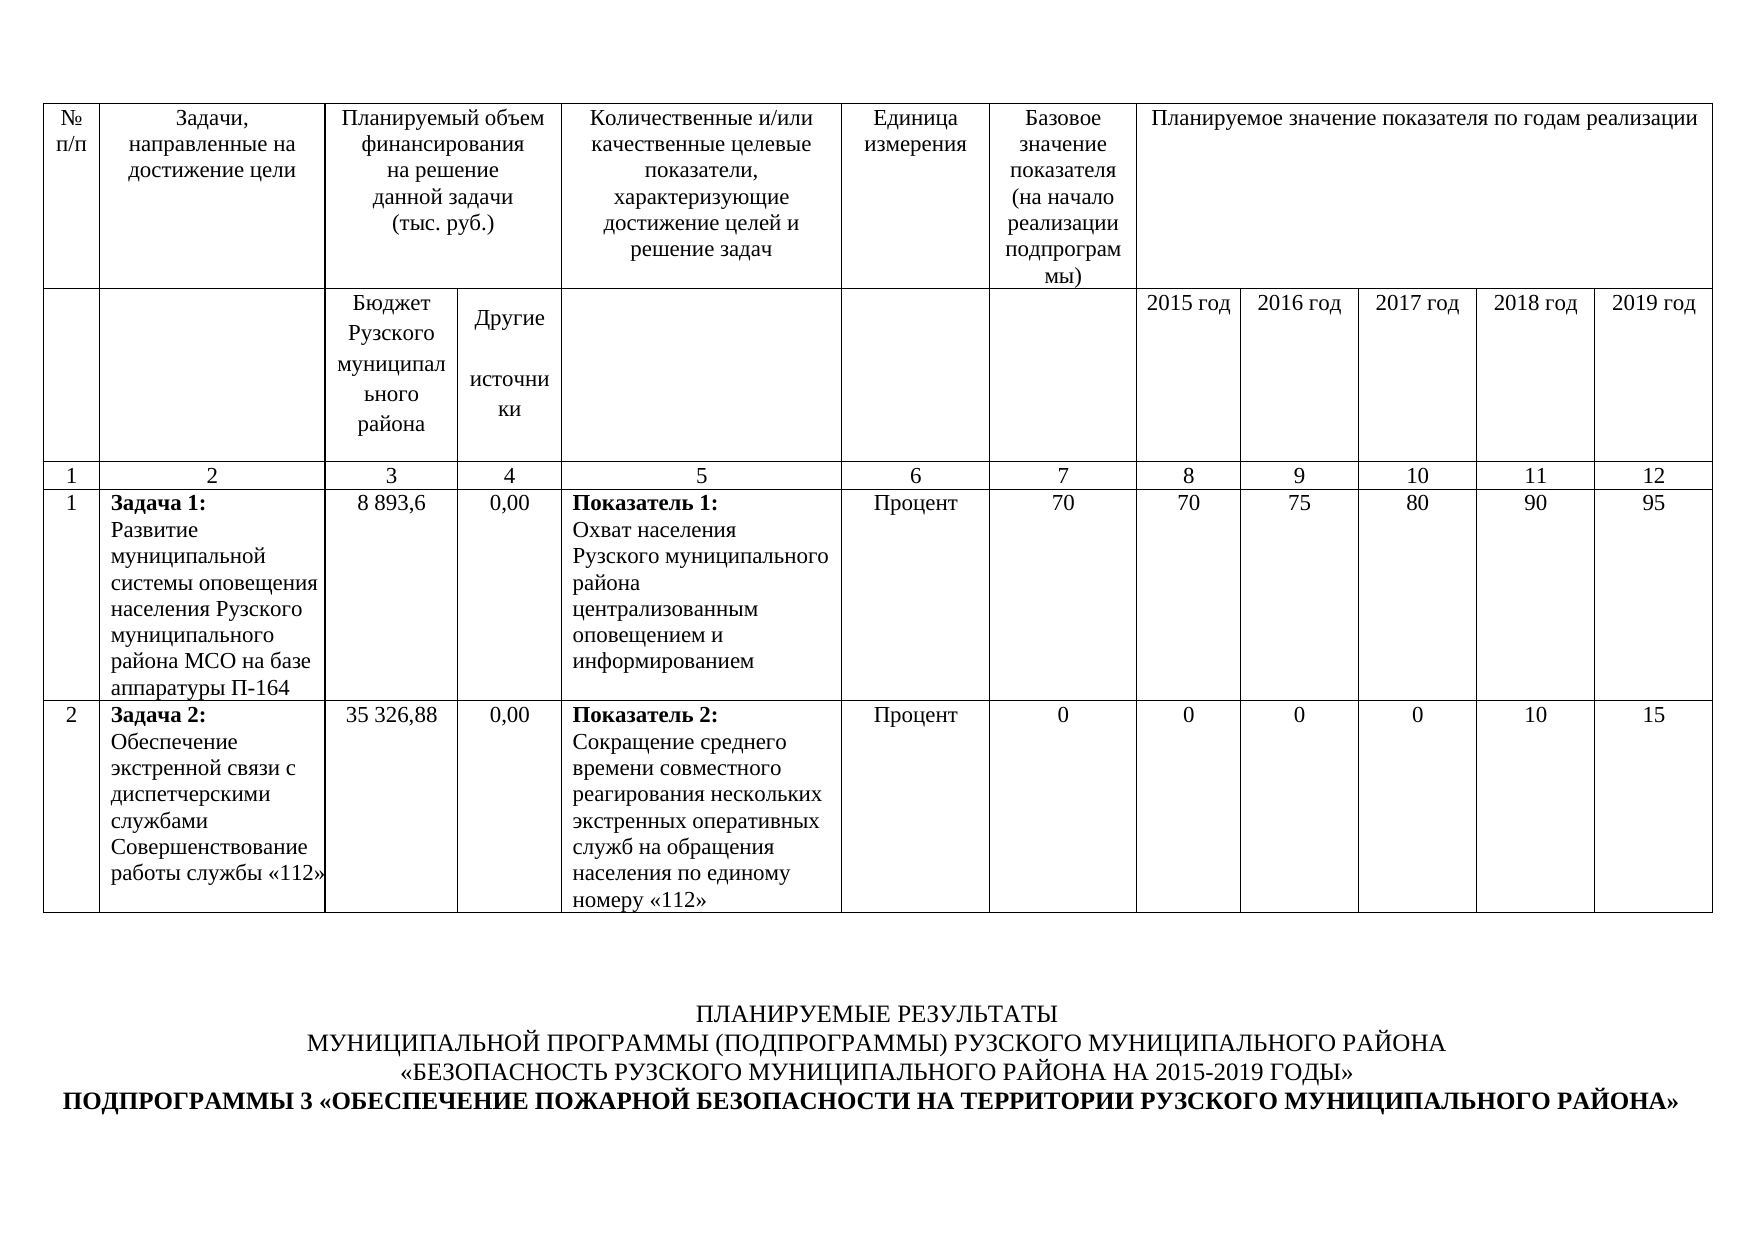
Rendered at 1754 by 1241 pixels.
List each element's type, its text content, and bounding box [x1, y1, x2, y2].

table_cell 10 [1477, 701, 1594, 912]
table_cell Показатель 1: Охват населения Рузского муниципального района централизованным оповещением и информированием [562, 490, 841, 700]
table_header Единица измерения [842, 104, 989, 288]
table_header Задачи, направленные на достижение цели [100, 104, 324, 288]
table_cell Процент [842, 701, 989, 912]
table_cell 2015 год [1137, 289, 1240, 461]
table_cell 11 [1477, 462, 1594, 488]
table_cell Задача 1: Развитие муниципальной системы оповещения населения Рузского муниципального района МСО на базе аппаратуры П-164 [100, 490, 324, 700]
table_cell Другие источники [458, 289, 561, 461]
table_cell 0 [1241, 701, 1358, 912]
table_cell 10 [1359, 462, 1476, 488]
table_cell 0,00 [458, 701, 561, 912]
table_cell [562, 289, 841, 461]
table_cell 0 [990, 701, 1136, 912]
table_cell 2017 год [1359, 289, 1476, 461]
table_cell 70 [990, 490, 1136, 700]
table_cell [990, 289, 1136, 461]
table_header Планируемое значение показателя по годам реализации [1137, 104, 1712, 288]
table_cell 1 [44, 462, 99, 488]
table_cell 12 [1595, 462, 1712, 488]
table_cell 2019 год [1595, 289, 1712, 461]
table_cell Процент [842, 490, 989, 700]
table_cell 70 [1137, 490, 1240, 700]
table_cell 3 [326, 462, 457, 488]
table_cell 80 [1359, 490, 1476, 700]
table_cell 4 [458, 462, 561, 488]
text «БЕЗОПАСНОСТЬ РУЗСКОГО МУНИЦИПАЛЬНОГО РАЙОНА НА 2015-2019 ГОДЫ» [118, 1057, 1636, 1086]
table_header Базовое значение показателя (на начало реализации подпрограммы) [990, 104, 1136, 288]
table_cell 75 [1241, 490, 1358, 700]
table_header Планируемый объем финансирования на решение данной задачи (тыс. руб.) [326, 104, 561, 288]
table_cell 2016 год [1241, 289, 1358, 461]
table_cell 8 893,6 [326, 490, 457, 700]
table_cell 6 [842, 462, 989, 488]
table_cell 15 [1595, 701, 1712, 912]
table_cell 1 [44, 490, 99, 700]
text ПЛАНИРУЕМЫЕ РЕЗУЛЬТАТЫ [118, 999, 1636, 1028]
table_cell 9 [1241, 462, 1358, 488]
table_cell 2 [100, 462, 324, 488]
table_cell 5 [562, 462, 841, 488]
table_cell 35 326,88 [326, 701, 457, 912]
table_cell Бюджет Рузского муниципального района [326, 289, 457, 461]
table_cell 7 [990, 462, 1136, 488]
text ПОДПРОГРАММЫ 3 «ОБЕСПЕЧЕНИЕ ПОЖАРНОЙ БЕЗОПАСНОСТИ НА ТЕРРИТОРИИ РУЗСКОГО МУНИЦИПАЛЬНОГО РАЙОНА» [59, 1086, 1683, 1114]
table_cell [44, 289, 99, 461]
table_cell 0 [1137, 701, 1240, 912]
table_cell 0,00 [458, 490, 561, 700]
table_header Количественные и/или качественные целевые показатели, характеризующие достижение целей и решение задач [562, 104, 841, 288]
table_cell 8 [1137, 462, 1240, 488]
table_cell 90 [1477, 490, 1594, 700]
table_cell 2 [44, 701, 99, 912]
text МУНИЦИПАЛЬНОЙ ПРОГРАММЫ (ПОДПРОГРАММЫ) РУЗСКОГО МУНИЦИПАЛЬНОГО РАЙОНА [118, 1028, 1636, 1057]
table_cell Задача 2: Обеспечение экстренной связи с диспетчерскими службами Совершенствование работы службы «112» [100, 701, 324, 912]
table_cell Показатель 2: Сокращение среднего времени совместного реагирования нескольких экстренных оперативных служб на обращения населения по единому номеру «112» [562, 701, 841, 912]
table_cell 95 [1595, 490, 1712, 700]
table_cell 0 [1359, 701, 1476, 912]
table_cell [100, 289, 324, 461]
table_header № п/п [44, 104, 99, 288]
table_cell [842, 289, 989, 461]
table_cell 2018 год [1477, 289, 1594, 461]
